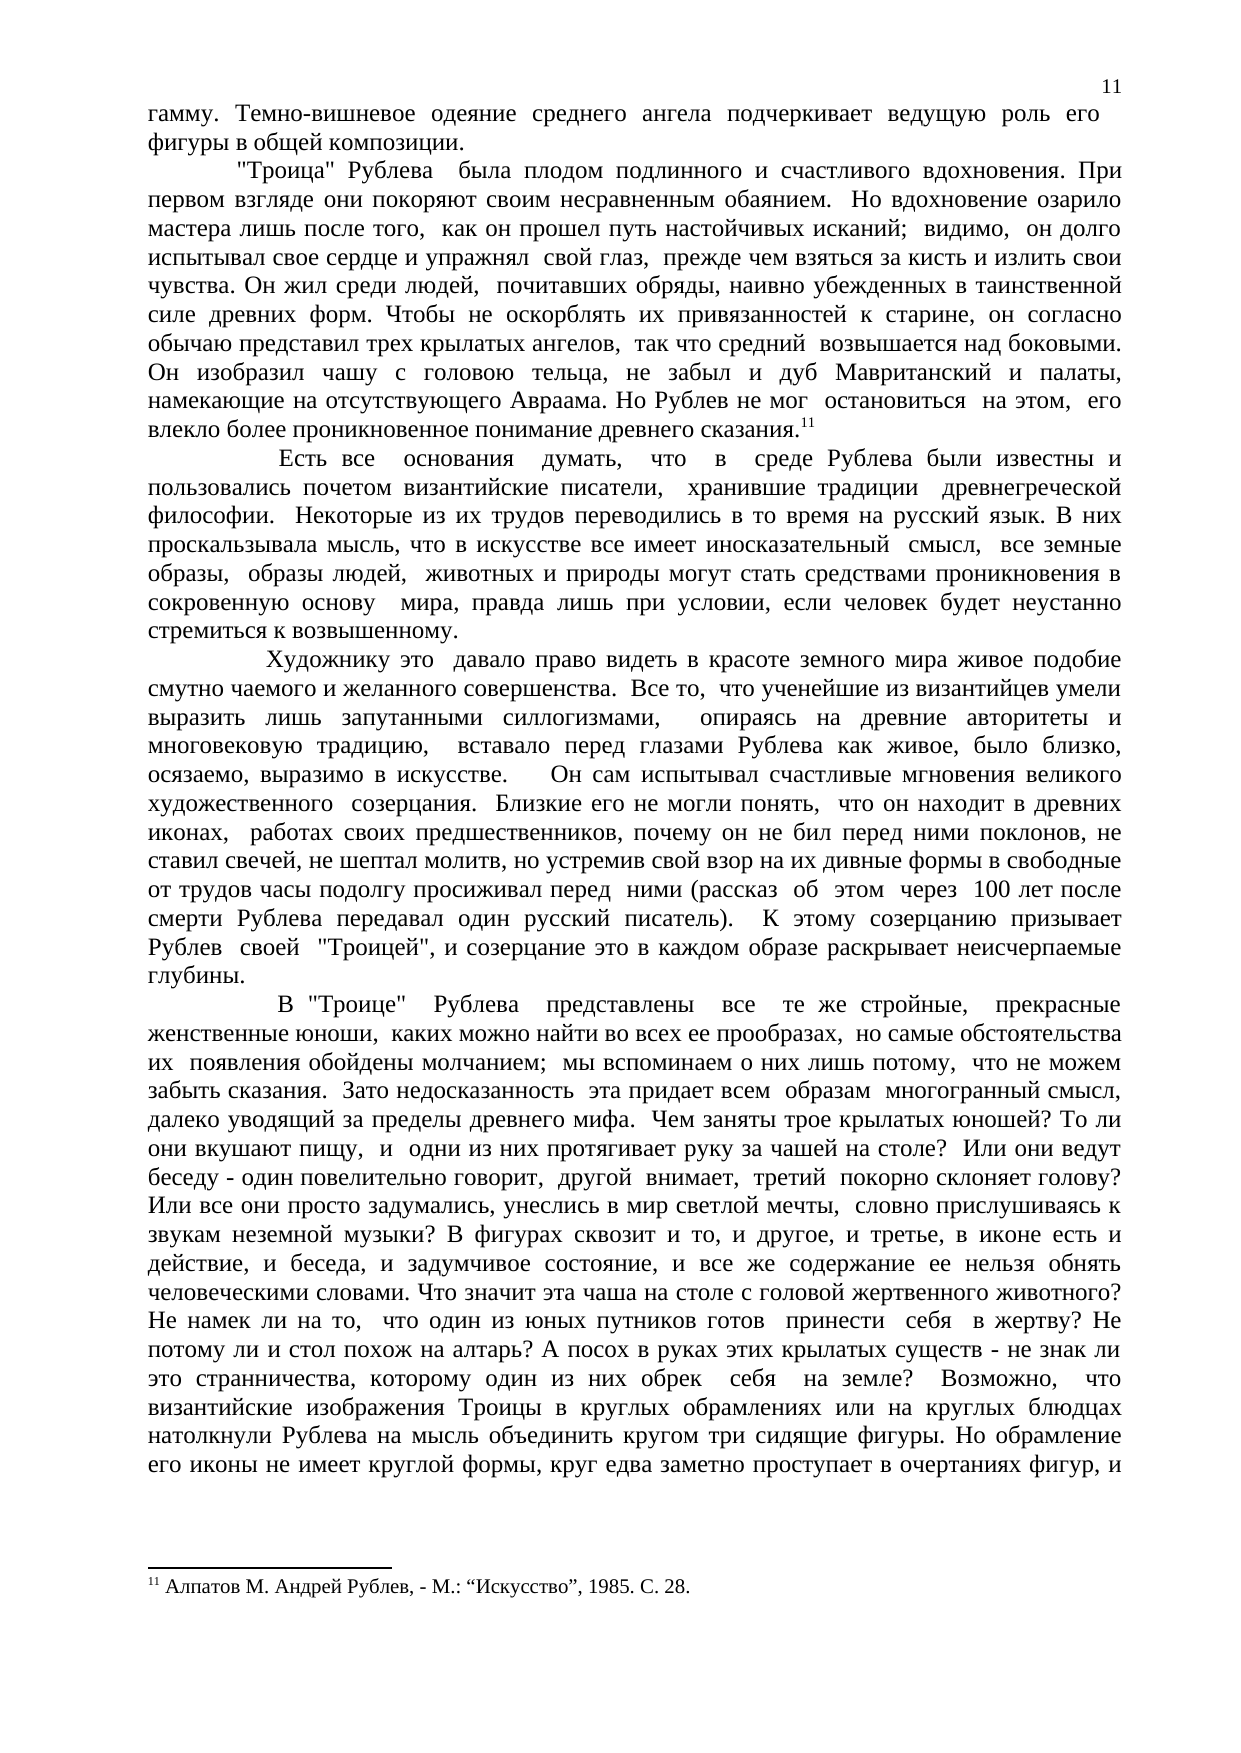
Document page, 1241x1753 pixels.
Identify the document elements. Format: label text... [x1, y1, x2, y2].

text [148, 98, 1123, 155]
text Художнику это давало право видеть в красоте земного мира живое подобие смутно чаемого и желанного совершенства. Все то, что ученейшие из византийцев умели выразить лишь запутанными силлогизмами, опираясь на древние авторитеты и многовековую традицию, вставало перед глазами Рублева как живое, было близко, осязаемо, выразимо в искусстве. Он сам испытывал счастливые мгновения великого художественного созерцания. Близкие его не могли понять, что он находит в древних иконах, работах своих предшественников, почему он не бил перед ними поклонов, не ставил свечей, не шептал молитв, но устремив свой взор на их дивные формы в свободные от трудов часы подолгу просиживал перед ними (рассказ об этом через 100 лет после смерти Рублева передавал один русский писатель). К этому созерцанию призывает Рублев своей "Троицей", и созерцание это в каждом образе раскрывает неисчерпаемые глубины. [148, 644, 1123, 989]
text "Троица" Рублева была плодом подлинного и счастливого вдохновения. При первом взгляде они покоряют своим несравненным обаянием. Но вдохновение озарило мастера лишь после того, как он прошел путь настойчивых исканий; видимо, он долго испытывал свое сердце и упражнял свой глаз, прежде чем взяться за кисть и излить свои чувства. Он жил среди людей, почитавших обряды, наивно убежденных в таинственной силе древних форм. Чтобы не оскорблять их привязанностей к старине, он согласно обычаю представил трех крылатых ангелов, так что средний возвышается над боковыми. Он изобразил чашу с головою тельца, не забыл и дуб Мавританский и палаты, намекающие на отсутствующего Авраама. Но Рублев не мог остановиться на этом, его влекло более проникновенное понимание древнего сказания. [148, 155, 1123, 443]
text Есть все основания думать, что в среде Рублева были известны и пользовались почетом византийские писатели, хранившие традиции древнегреческой философии. Некоторые из их трудов переводились в то время на русский язык. В них проскальзывала мысль, что в искусстве все имеет иносказательный смысл, все земные образы, образы людей, животных и природы могут стать средствами проникновения в сокровенную основу мира, правда лишь при условии, если человек будет неустанно стремиться к возвышенному. [148, 443, 1123, 644]
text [148, 989, 1123, 1478]
